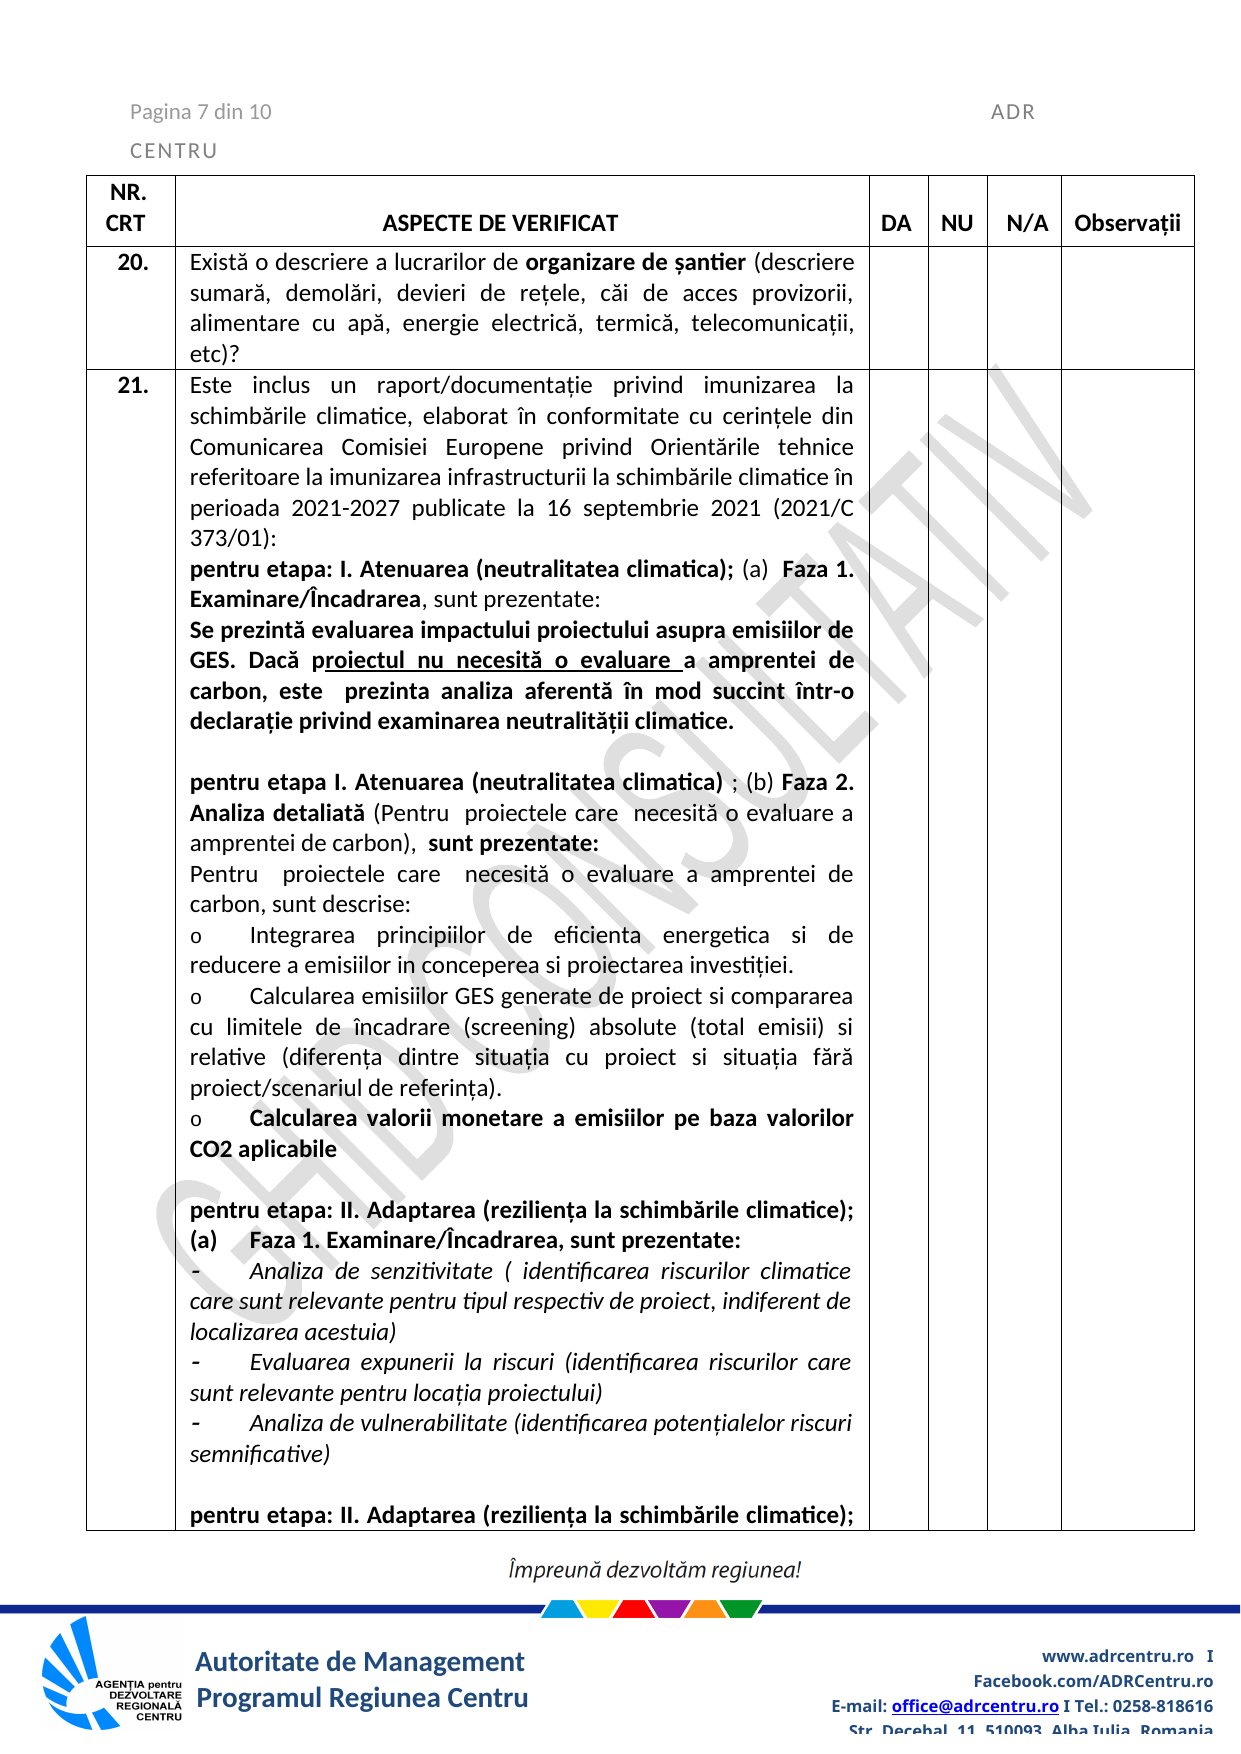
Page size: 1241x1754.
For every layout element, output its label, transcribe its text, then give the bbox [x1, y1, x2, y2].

table_cell Există o descriere a lucrarilor de organizare de şantier (descriere sumară, demolări, devieri de rețele, căi de acces provizorii, alimentare cu apă, energie electrică, termică, telecomunicații, etc)? [176, 247, 869, 369]
table_header NU [929, 176, 987, 246]
table_header Observații [1062, 176, 1194, 246]
picture [0, 1600, 550, 1730]
picture [574, 1600, 1241, 1618]
table_cell [87, 247, 175, 369]
table_cell [870, 370, 928, 1529]
table_cell [1062, 247, 1194, 369]
table_cell [988, 247, 1061, 369]
table_cell [988, 370, 1061, 1529]
table_header N/A [988, 176, 1061, 246]
table_cell [1062, 370, 1194, 1529]
table_cell [87, 370, 175, 1529]
table_cell [929, 370, 987, 1529]
table_header ASPECTE DE VERIFICAT [176, 176, 869, 246]
table_header NR. CRT [87, 176, 175, 246]
table_cell [870, 247, 928, 369]
table_cell [929, 247, 987, 369]
picture [495, 1556, 814, 1583]
table_header DA [870, 176, 928, 246]
